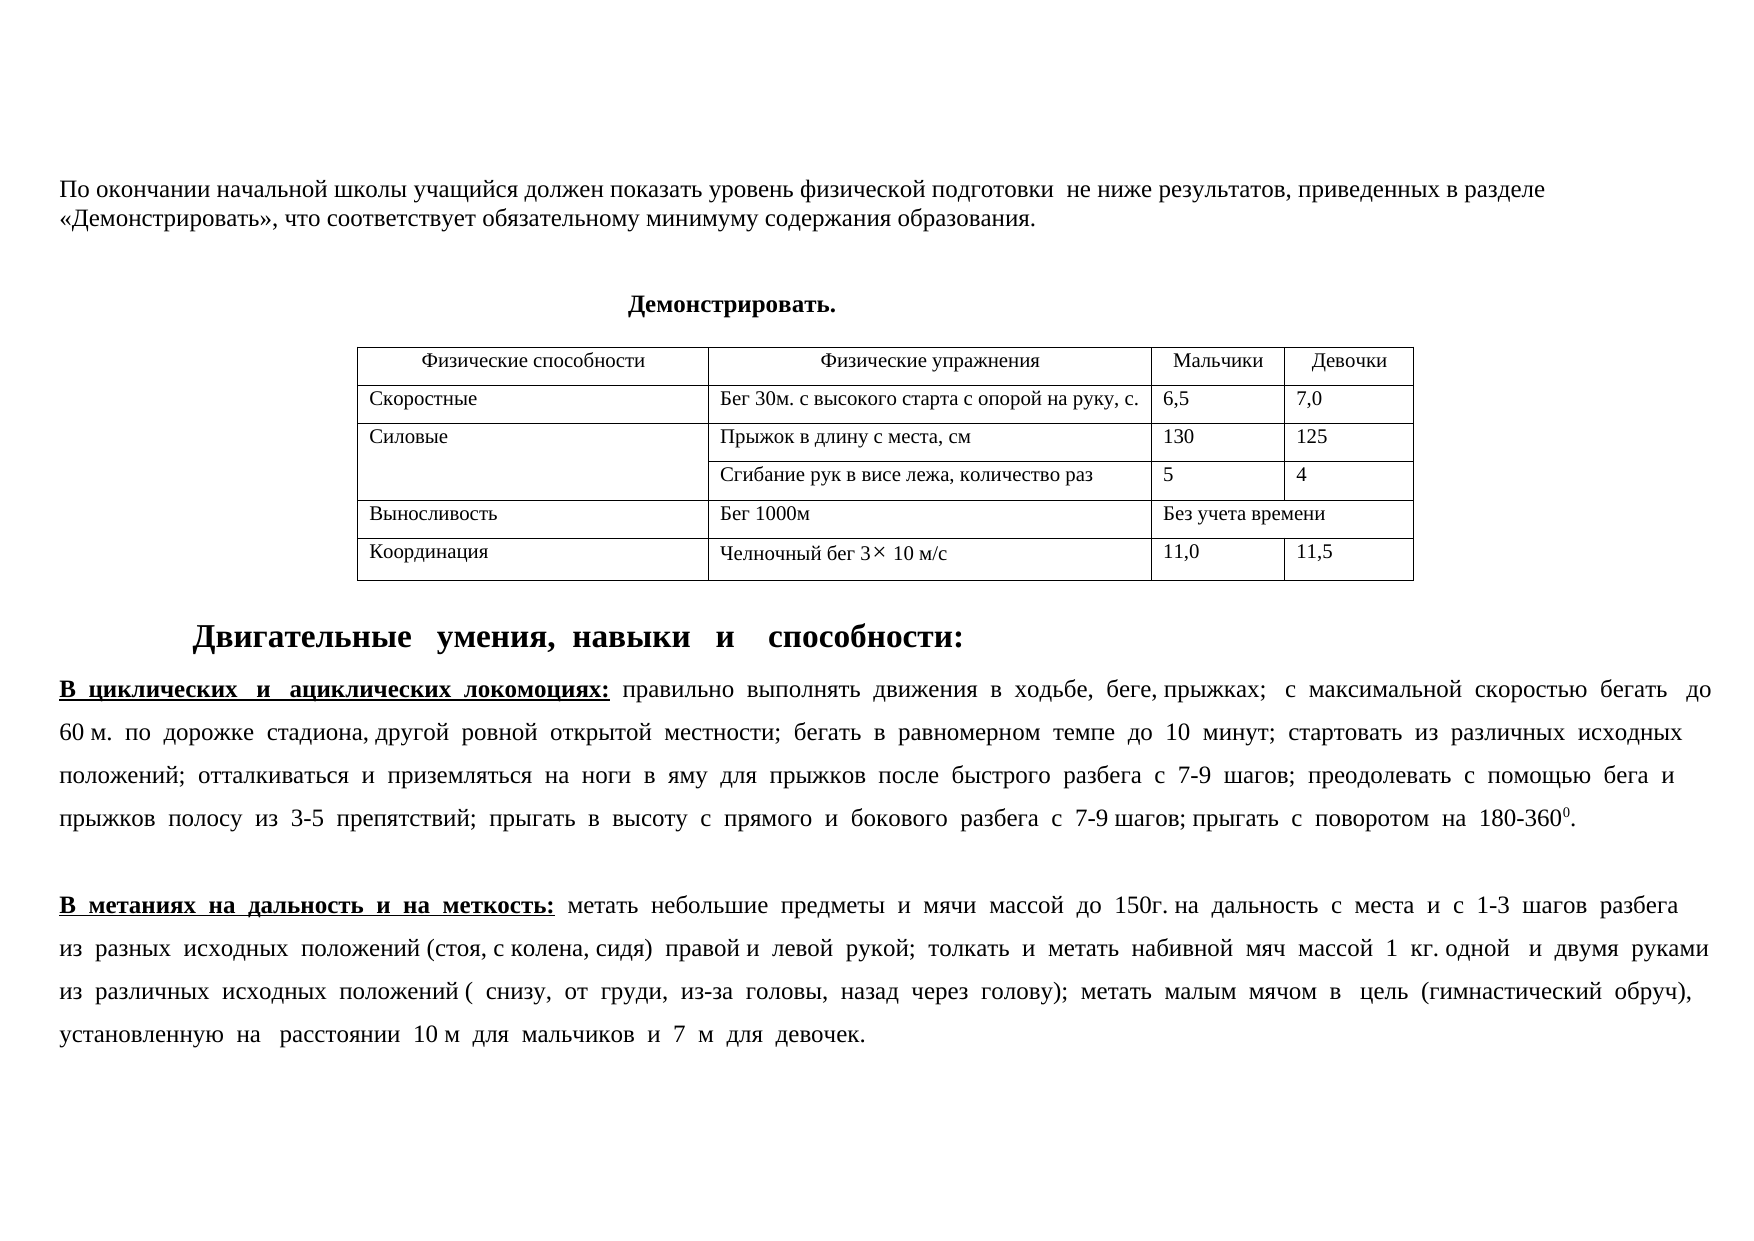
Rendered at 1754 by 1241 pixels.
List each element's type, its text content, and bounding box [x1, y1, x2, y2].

table_cell 6,5 [1152, 386, 1284, 423]
table_cell Без учета времени [1152, 501, 1413, 538]
text В метаниях на дальность и на меткость: метать небольшие предметы и мячи массой до 150г. на дальность с места и с 1-3 шагов разбега из разных исходных положений (стоя, с колена, сидя) правой и левой рукой; толкать и метать набивной мяч массой 1 кг. одной и двумя руками из различных исходных положений ( снизу, от груди, из-за головы, назад через голову); метать малым мячом в цель (гимнастический обруч), установленную на расстоянии 10 м для мальчиков и 7 м для девочек. [59, 890, 1713, 1048]
table_cell 11,5 [1285, 539, 1413, 579]
table_header Мальчики [1152, 348, 1284, 385]
text По окончании начальной школы учащийся должен показать уровень физической подготовки не ниже результатов, приведенных в разделе «Демонстрировать», что соответствует обязательному минимуму содержания образования. [59, 174, 1713, 232]
table_cell 5 [1152, 462, 1284, 499]
text Демонстрировать. [134, 289, 1713, 318]
table_cell Прыжок в длину с места, см [709, 424, 1151, 461]
table_header Физические упражнения [709, 348, 1151, 385]
table_cell Координация [358, 539, 708, 579]
table_header Физические способности [358, 348, 708, 385]
table_cell Силовые [358, 424, 708, 499]
table_cell 7,0 [1285, 386, 1413, 423]
table_header Девочки [1285, 348, 1413, 385]
table_cell 4 [1285, 462, 1413, 499]
table_cell Скоростные [358, 386, 708, 423]
table_cell Бег 30м. с высокого старта с опорой на руку, с. [709, 386, 1151, 423]
table_cell 11,0 [1152, 539, 1284, 579]
table_cell 130 [1152, 424, 1284, 461]
text Двигательные умения, навыки и способности: [59, 617, 1713, 655]
text В циклических и ациклических локомоциях: правильно выполнять движения в ходьбе, беге, прыжках; с максимальной скоростью бегать до 60 м. по дорожке стадиона, другой ровной открытой местности; бегать в равномерном темпе до 10 минут; стартовать из различных исходных положений; отталкиваться и приземляться на ноги в яму для прыжков после быстрого разбега с 7-9 шагов; преодолевать с помощью бега и прыжков полосу из 3-5 препятствий; прыгать в высоту с прямого и бокового разбега с 7-9 шагов; прыгать с поворотом на 180-3600. [59, 674, 1713, 832]
table_cell Бег 1000м [709, 501, 1151, 538]
table_cell 125 [1285, 424, 1413, 461]
table_cell Сгибание рук в висе лежа, количество раз [709, 462, 1151, 499]
table_cell Челночный бег 3 10 м/с [709, 539, 1151, 579]
table_cell Выносливость [358, 501, 708, 538]
